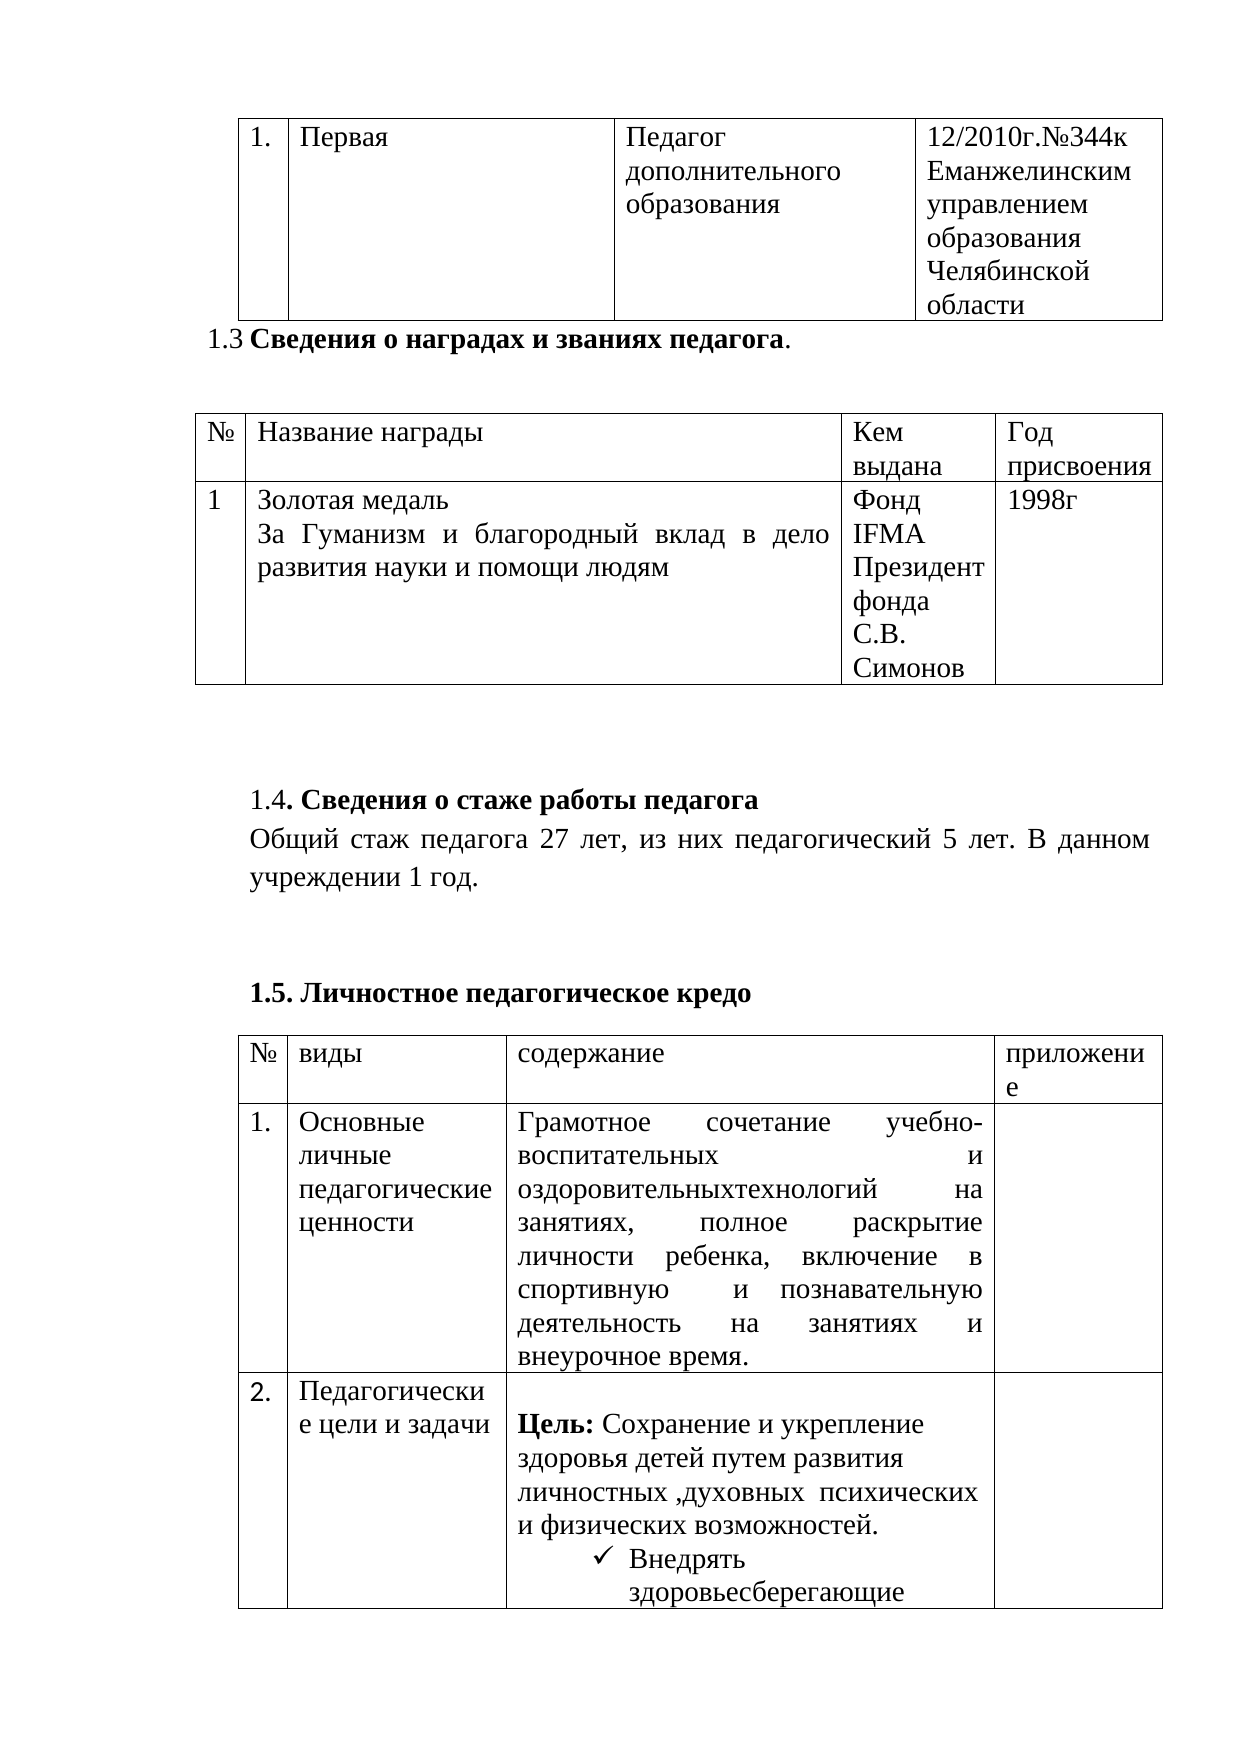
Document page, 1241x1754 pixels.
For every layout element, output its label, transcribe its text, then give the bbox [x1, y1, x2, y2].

table_cell Основные личные педагогические ценности [288, 1104, 506, 1372]
table_header № [239, 1036, 287, 1103]
table_cell 1. [239, 119, 288, 320]
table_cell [288, 1373, 506, 1608]
table_cell 1. [239, 1104, 287, 1372]
list 1.5. Личностное педагогическое кредо [249, 975, 1152, 1009]
table_header Год присвоения [996, 414, 1162, 481]
list 1.4. Сведения о стаже работы педагога [249, 782, 1152, 816]
table_header Название награды [246, 414, 841, 481]
table_cell 1998г [996, 482, 1162, 683]
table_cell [507, 1373, 994, 1608]
table_cell [995, 1104, 1162, 1372]
table_header приложение [995, 1036, 1162, 1103]
table_cell Фонд IFMA Президент фонда С.В. Симонов [842, 482, 995, 683]
table_cell Первая [289, 119, 614, 320]
table_header № [196, 414, 245, 481]
table_cell 12/2010г.№344к Еманжелинским управлением образования Челябинской области [916, 119, 1162, 320]
table_header содержание [507, 1036, 994, 1103]
list Сведения о наградах и званиях педагога. [207, 321, 1152, 355]
table_header виды [288, 1036, 506, 1103]
table_cell Золотая медаль За Гуманизм и благородный вклад в дело развития науки и помощи людям [246, 482, 841, 683]
table_cell Педагог дополнительного образования [615, 119, 915, 320]
table_cell Грамотное сочетание учебно-воспитательных и оздоровительныхтехнологий на занятиях, полное раскрытие личности ребенка, включение в спортивную и познавательную деятельность на занятиях и внеурочное время. [507, 1104, 994, 1372]
list Общий стаж педагога 27 лет, из них педагогический 5 лет. В данном учреждении 1 год. [249, 821, 1152, 893]
table_cell 2. [239, 1373, 287, 1608]
table_cell 1 [196, 482, 245, 683]
table_cell [995, 1373, 1162, 1608]
table_header Кем выдана [842, 414, 995, 481]
